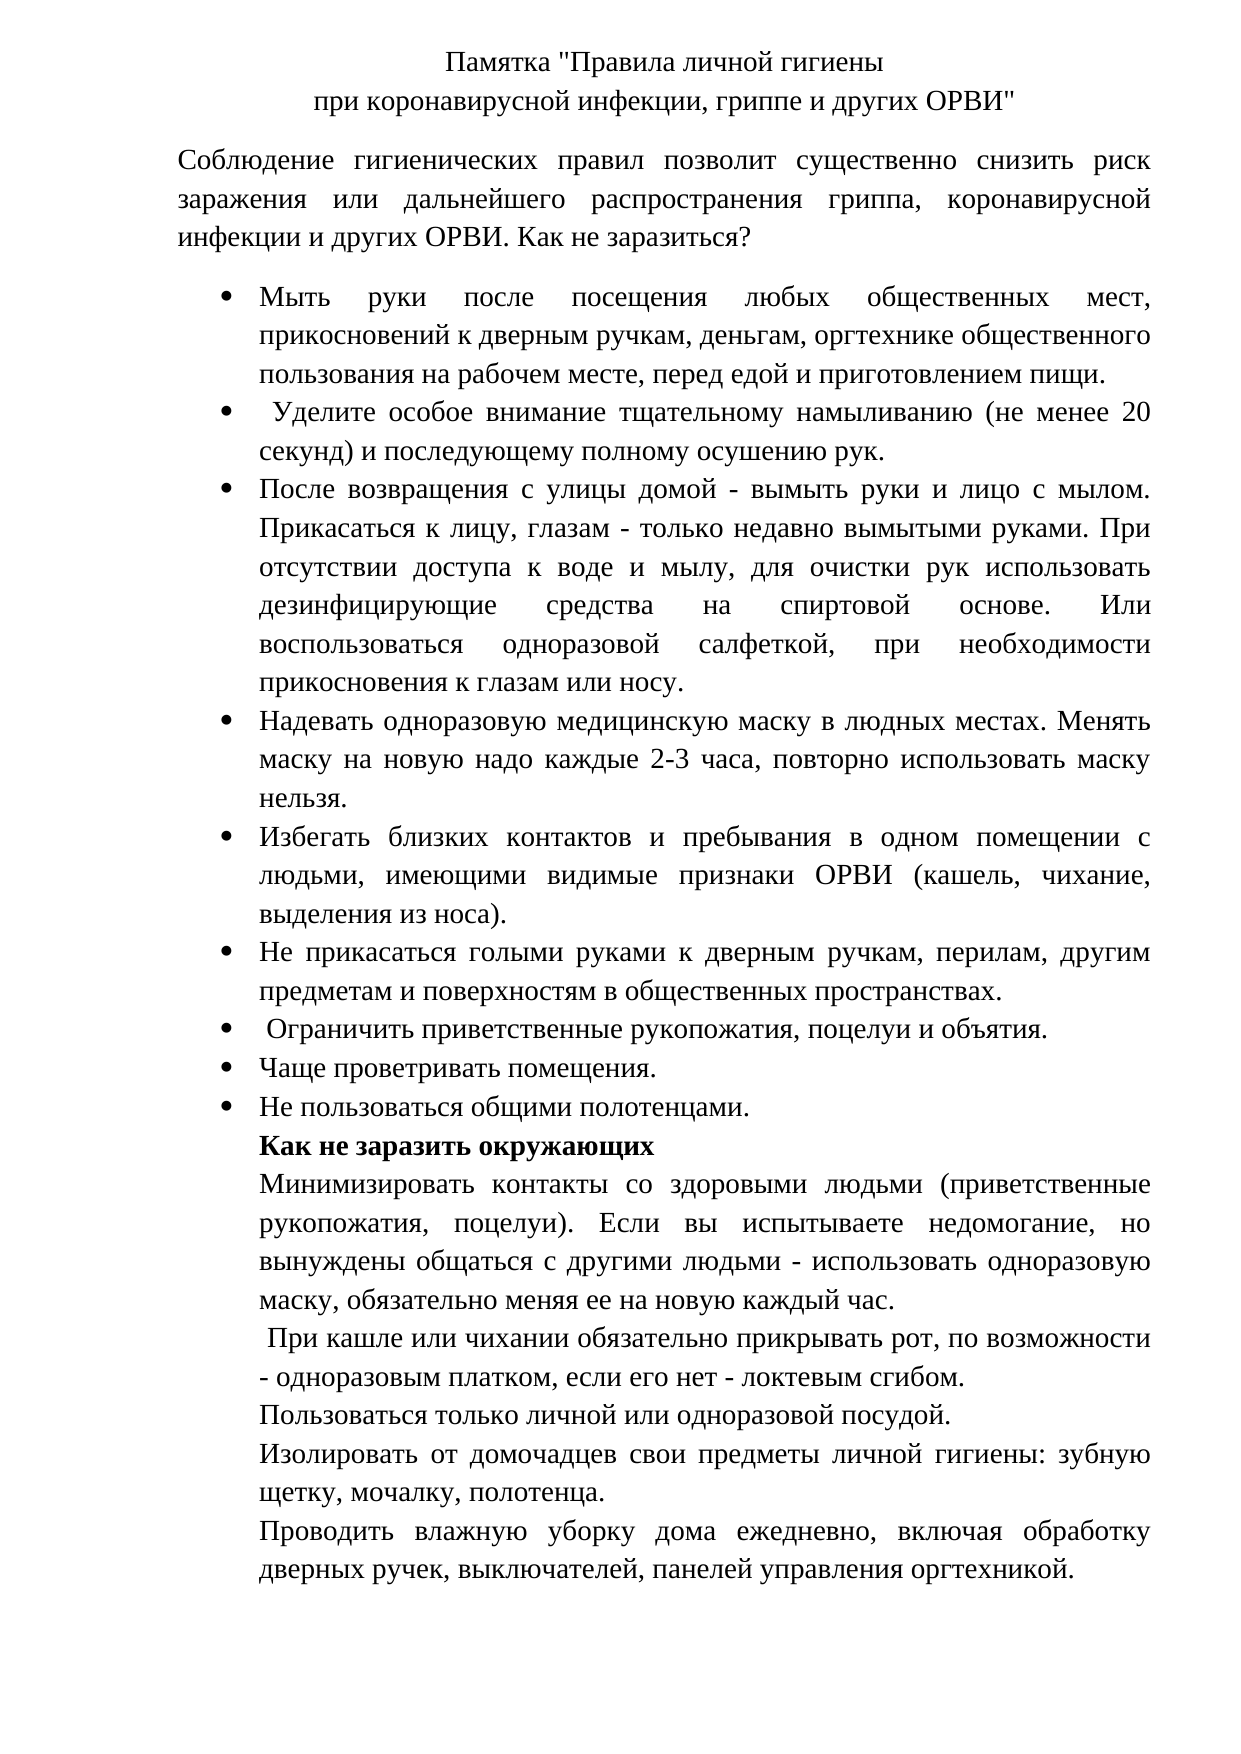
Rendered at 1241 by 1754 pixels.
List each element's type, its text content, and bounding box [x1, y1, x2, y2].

list Уделите особое внимание тщательному намыливанию (не менее 20 секунд) и последующему полному осушению рук. [221, 394, 1152, 467]
list Как не заразить окружающих [259, 1128, 1152, 1161]
list Мыть руки после посещения любых общественных мест, прикосновений к дверным ручкам, деньгам, оргтехнике общественного пользования на рабочем месте, перед едой и приготовлением пищи. [221, 279, 1152, 389]
list Проводить влажную уборку дома ежедневно, включая обработку дверных ручек, выключателей, панелей управления оргтехникой. [259, 1513, 1152, 1585]
text Памятка "Правила личной гигиены при коронавирусной инфекции, гриппе и других ОРВИ" [177, 44, 1152, 116]
list Минимизировать контакты со здоровыми людьми (приветственные рукопожатия, поцелуи). Если вы испытываете недомогание, но вынуждены общаться с другими людьми - использовать одноразовую маску, обязательно меняя ее на новую каждый час. [259, 1166, 1152, 1315]
list Пользоваться только личной или одноразовой посудой. [259, 1397, 1152, 1431]
list Надевать одноразовую медицинскую маску в людных местах. Менять маску на новую надо каждые 2-3 часа, повторно использовать маску нельзя. [221, 703, 1152, 814]
list Не пользоваться общими полотенцами. [221, 1089, 1152, 1123]
text Соблюдение гигиенических правил позволит существенно снизить риск заражения или дальнейшего распространения гриппа, коронавирусной инфекции и других ОРВИ. Как не заразиться? [177, 142, 1152, 253]
list После возвращения с улицы домой - вымыть руки и лицо с мылом. Прикасаться к лицу, глазам - только недавно вымытыми руками. При отсутствии доступа к воде и мылу, для очистки рук использовать дезинфицирующие средства на спиртовой основе. Или воспользоваться одноразовой салфеткой, при необходимости прикосновения к глазам или носу. [221, 472, 1152, 698]
list Чаще проветривать помещения. [221, 1050, 1152, 1084]
list Ограничить приветственные рукопожатия, поцелуи и объятия. [221, 1012, 1152, 1045]
list Избегать близких контактов и пребывания в одном помещении с людьми, имеющими видимые признаки ОРВИ (кашель, чихание, выделения из носа). [221, 819, 1152, 929]
list При кашле или чихании обязательно прикрывать рот, по возможности - одноразовым платком, если его нет - локтевым сгибом. [259, 1320, 1152, 1392]
list Изолировать от домочадцев свои предметы личной гигиены: зубную щетку, мочалку, полотенца. [259, 1436, 1152, 1508]
list Не прикасаться голыми руками к дверным ручкам, перилам, другим предметам и поверхностям в общественных пространствах. [221, 934, 1152, 1007]
